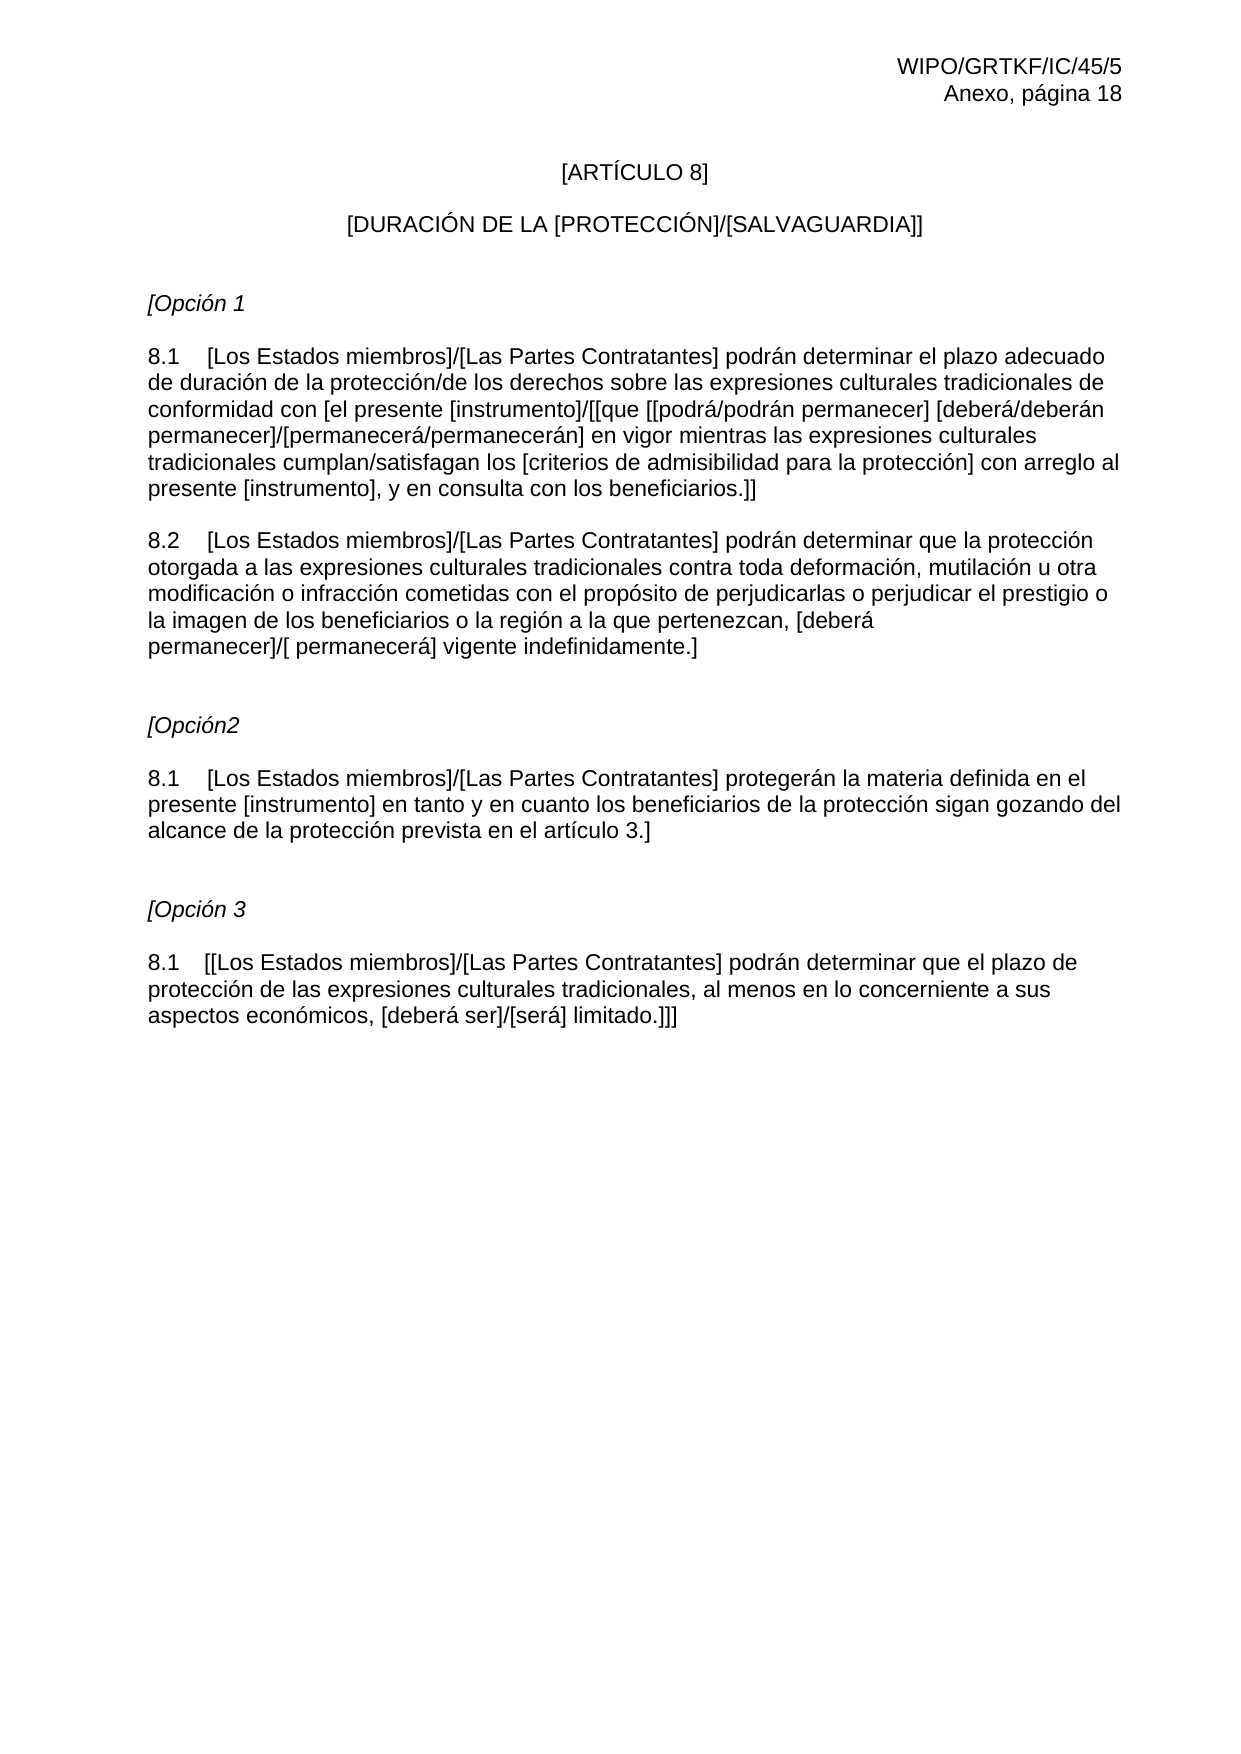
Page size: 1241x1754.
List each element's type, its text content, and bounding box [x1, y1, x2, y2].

text [Opción 1 [148, 290, 1122, 317]
text 8.2 [Los Estados miembros]/[Las Partes Contratantes] podrán determinar que la protección otorgada a las expresiones culturales tradicionales contra toda deformación, mutilación u otra modificación o infracción cometidas con el propósito de perjudicarlas o perjudicar el prestigio o la imagen de los beneficiarios o la región a la que pertenezcan, [deberá permanecer]/[ permanecerá] vigente indefinidamente.] [148, 527, 1122, 659]
text [Opción2 [148, 712, 1122, 738]
text [ARTÍCULO 8] [148, 158, 1122, 185]
text 8.1 [Los Estados miembros]/[Las Partes Contratantes] protegerán la materia definida en el presente [instrumento] en tanto y en cuanto los beneficiarios de la protección sigan gozando del alcance de la protección prevista en el artículo 3.] [148, 765, 1122, 844]
text 8.1 [[Los Estados miembros]/[Las Partes Contratantes] podrán determinar que el plazo de protección de las expresiones culturales tradicionales, al menos en lo concerniente a sus aspectos económicos, [deberá ser]/[será] limitado.]]] [148, 949, 1122, 1028]
text [Opción 3 [148, 896, 1122, 923]
text 8.1 [Los Estados miembros]/[Las Partes Contratantes] podrán determinar el plazo adecuado de duración de la protección/de los derechos sobre las expresiones culturales tradicionales de conformidad con [el presente [instrumento]/[[que [[podrá/podrán permanecer] [deberá/deberán permanecer]/[permanecerá/permanecerán] en vigor mientras las expresiones culturales tradicionales cumplan/satisfagan los [criterios de admisibilidad para la protección] con arreglo al presente [instrumento], y en consulta con los beneficiarios.]] [148, 343, 1122, 501]
text [DURACIÓN DE LA [PROTECCIÓN]/[SALVAGUARDIA]] [148, 211, 1122, 238]
